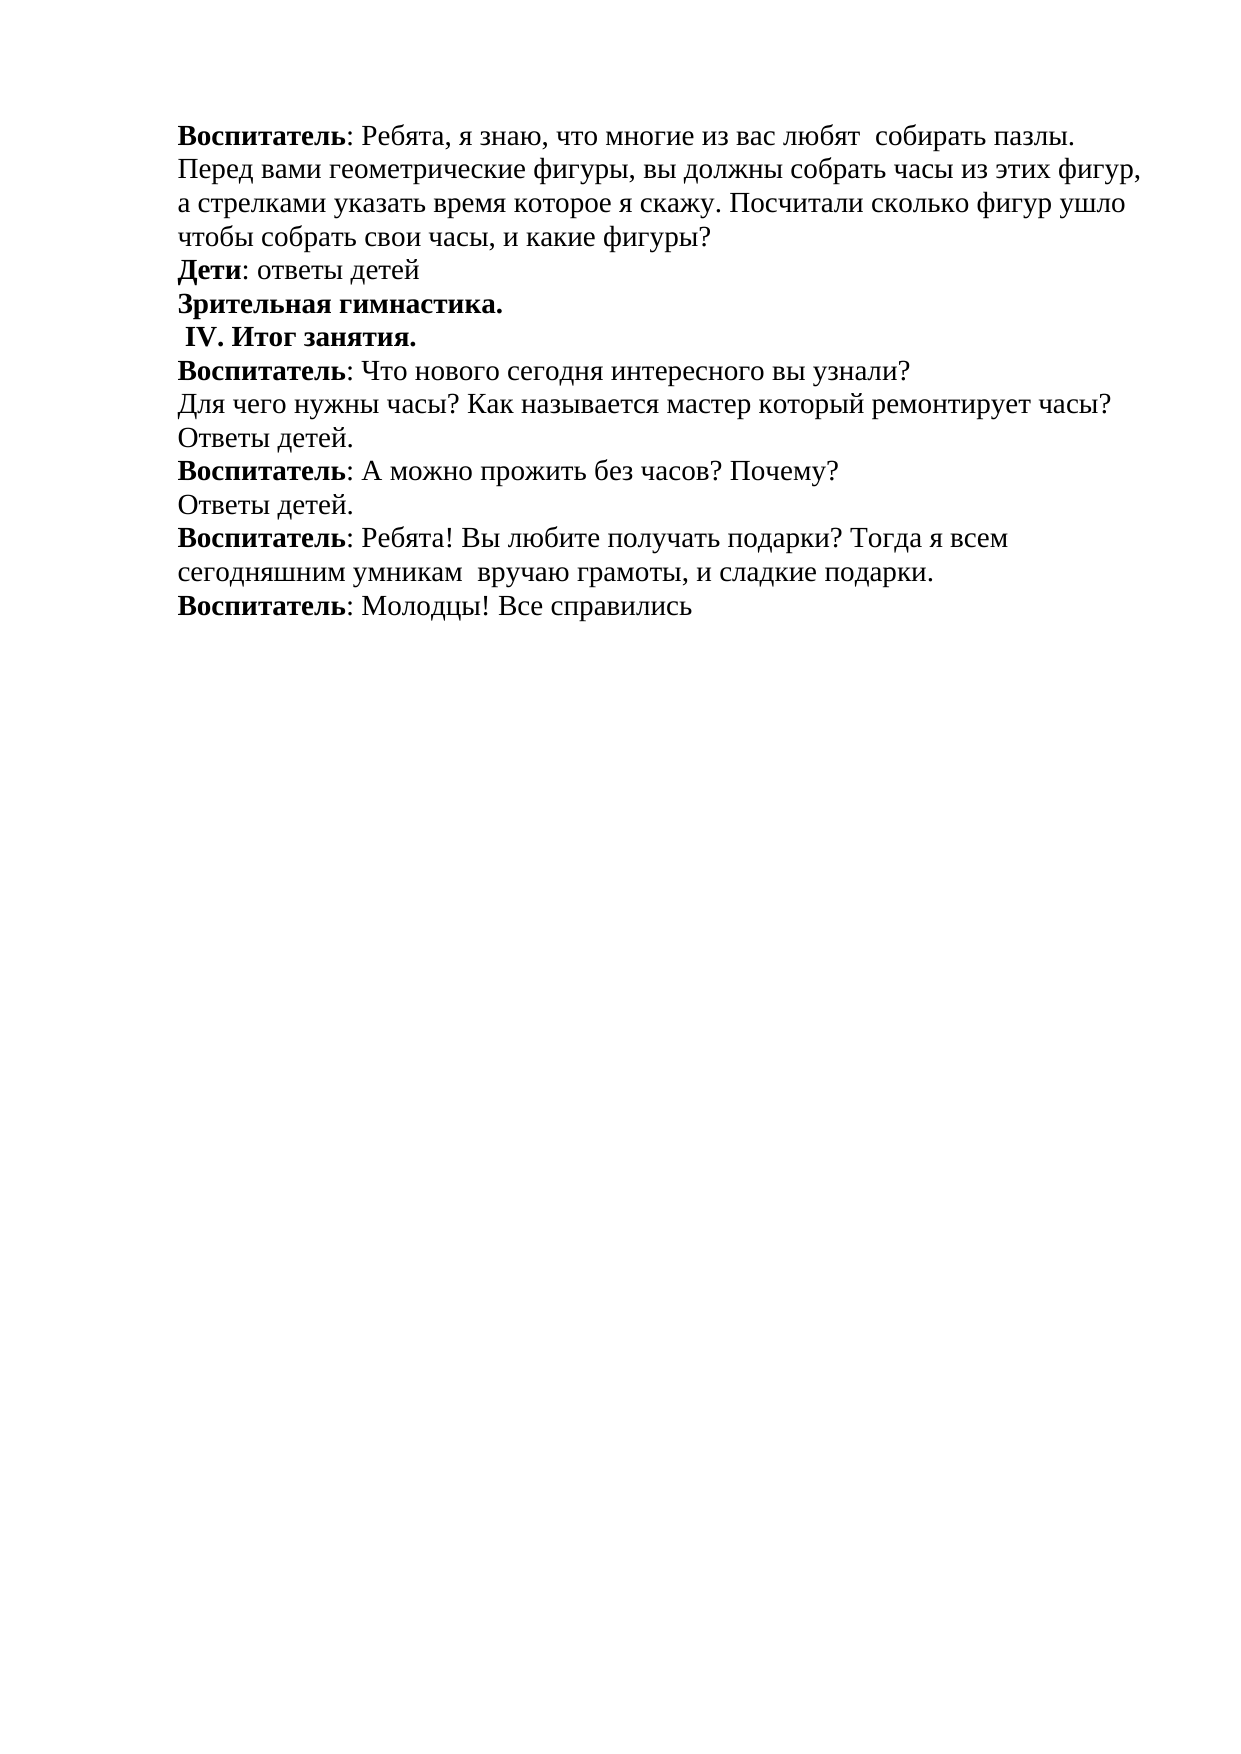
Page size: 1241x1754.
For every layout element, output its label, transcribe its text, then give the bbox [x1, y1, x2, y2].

text Воспитатель: Молодцы! Все справились [177, 588, 1152, 621]
text Зрительная гимнастика. [177, 286, 1152, 319]
text Воспитатель: Ребята, я знаю, что многие из вас любят собирать пазлы. Перед вами геометрические фигуры, вы должны собрать часы из этих фигур, а стрелками указать время которое я скажу. Посчитали сколько фигур ушло чтобы собрать свои часы, и какие фигуры? [177, 118, 1152, 252]
text Воспитатель: Ребята! Вы любите получать подарки? Тогда я всем сегодняшним умникам вручаю грамоты, и сладкие подарки. [177, 521, 1152, 588]
text Воспитатель: Что нового сегодня интересного вы узнали? [177, 353, 1152, 386]
text Ответы детей. [177, 420, 1152, 453]
text Дети: ответы детей [177, 252, 1152, 286]
text Для чего нужны часы? Как называется мастер который ремонтирует часы? [177, 386, 1152, 420]
text IV. Итог занятия. [177, 319, 1152, 353]
text Воспитатель: А можно прожить без часов? Почему? [177, 453, 1152, 487]
text Ответы детей. [177, 487, 1152, 521]
